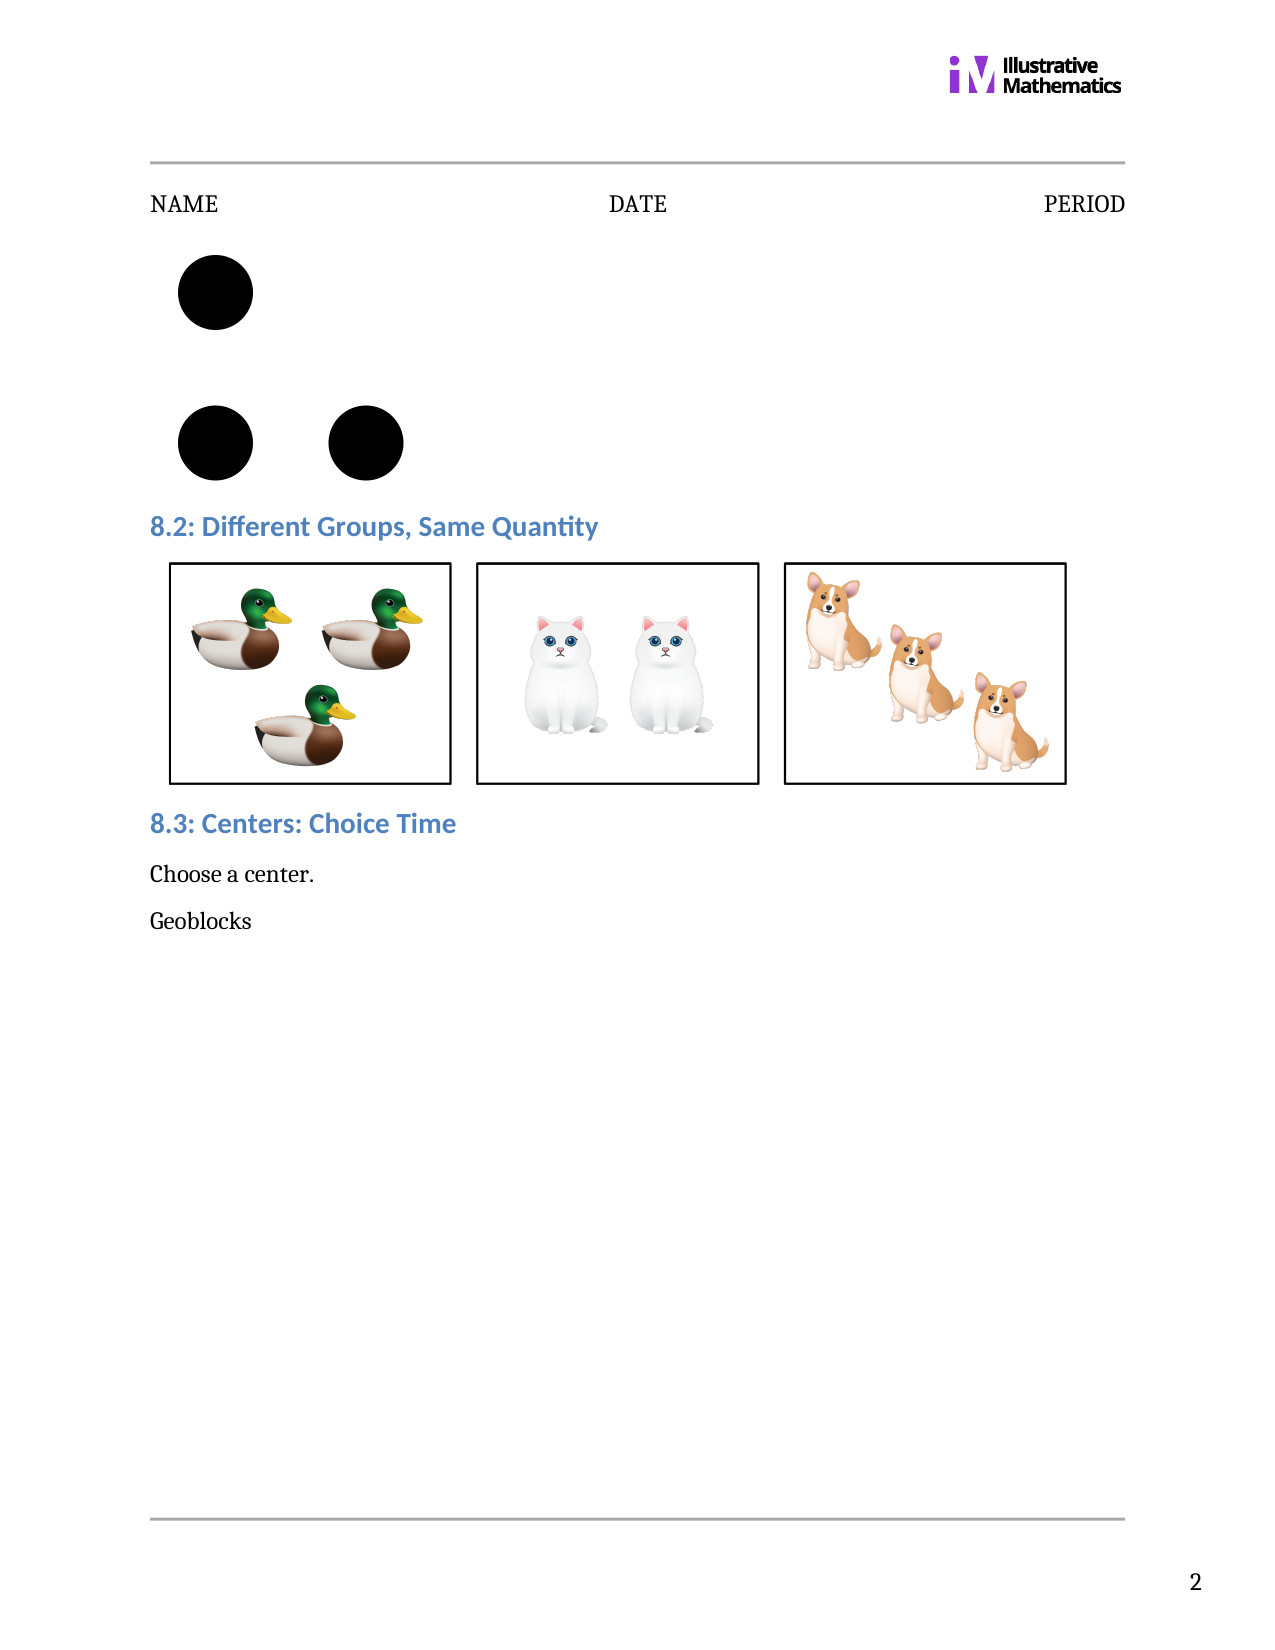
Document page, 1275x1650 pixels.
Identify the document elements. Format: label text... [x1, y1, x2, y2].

text Geoblocks [150, 907, 1125, 936]
picture [949, 55, 1121, 93]
text Choose a center. [150, 860, 1125, 888]
subtitle 8.2: Different Groups, Same Quantity [150, 508, 1125, 544]
picture [168, 562, 1082, 785]
picture [168, 247, 413, 488]
subtitle 8.3: Centers: Choice Time [150, 805, 1125, 841]
